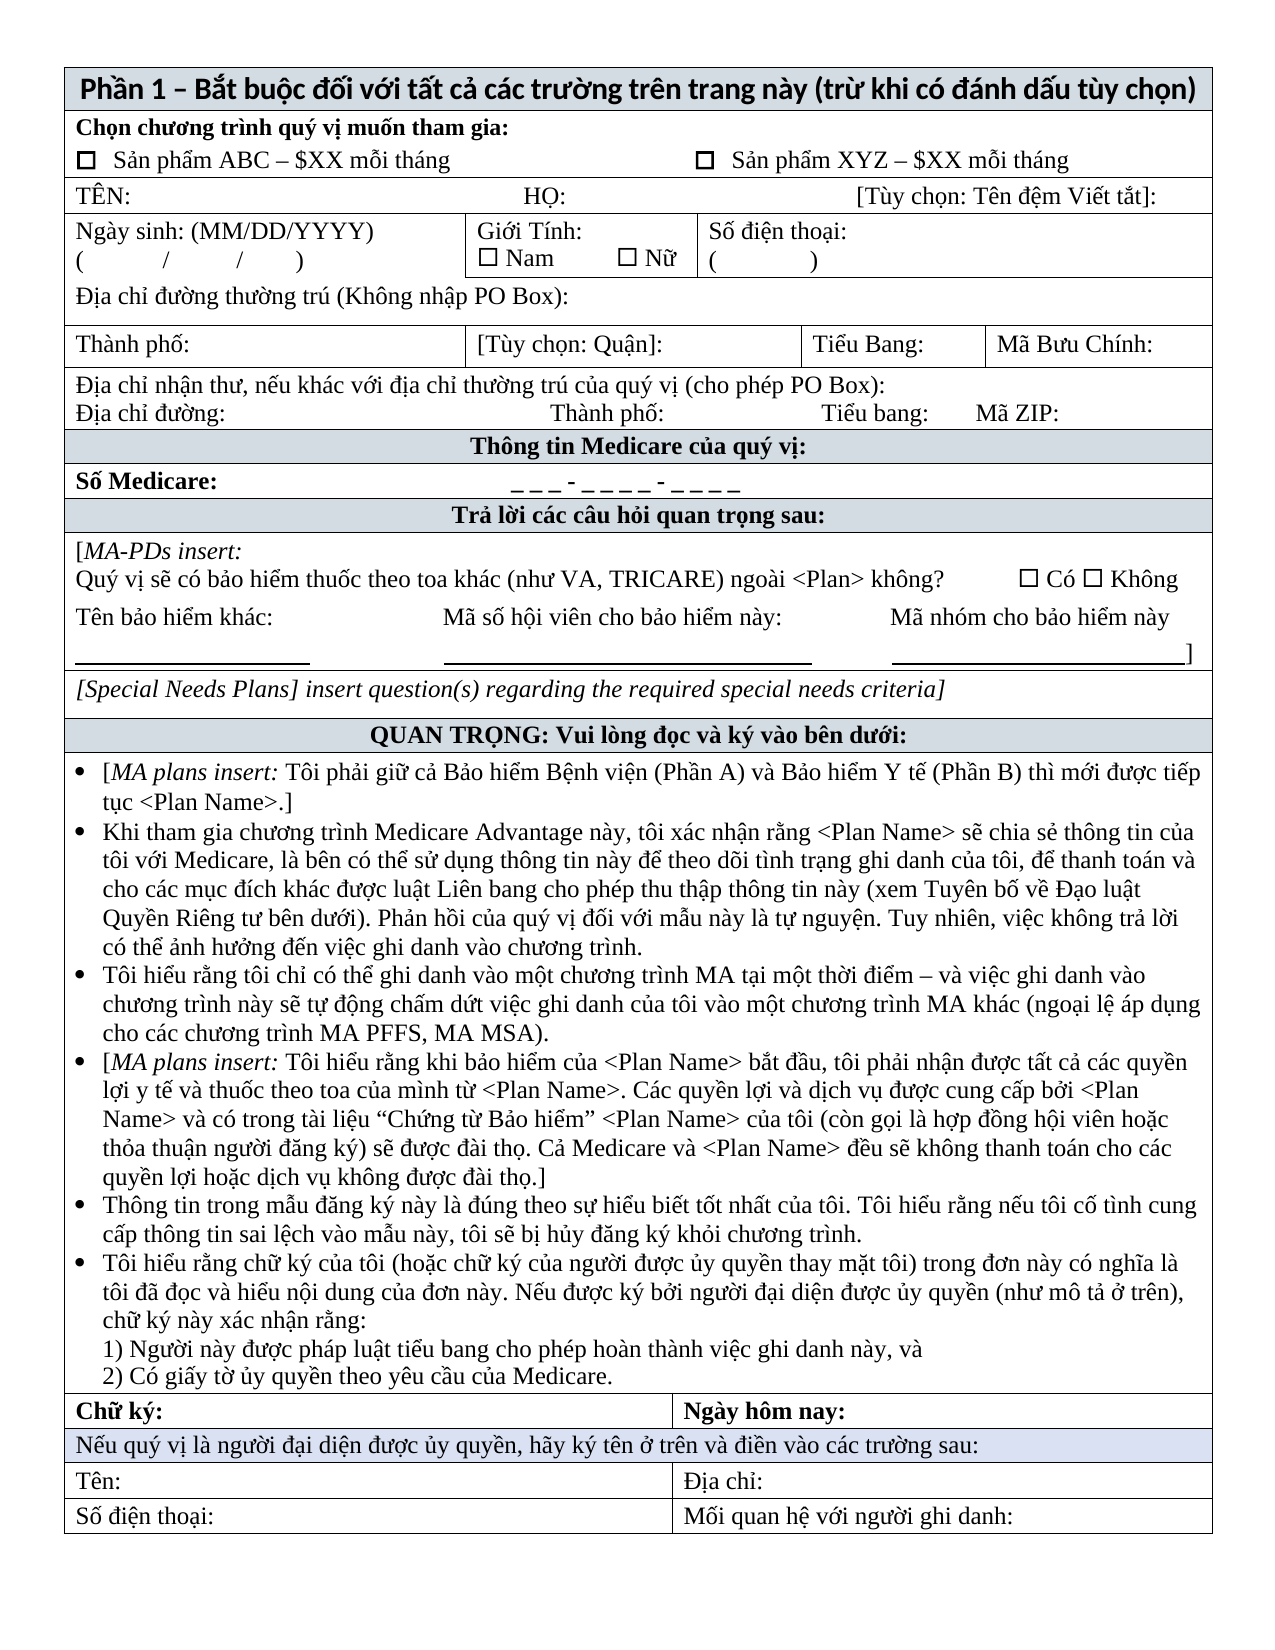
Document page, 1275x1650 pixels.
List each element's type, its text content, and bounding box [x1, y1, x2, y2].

table_cell QUAN TRỌNG: Vui lòng đọc và ký vào bên dưới: [65, 719, 1212, 752]
table_cell Số điện thoại: ( ) [698, 214, 1212, 277]
table_cell Mối quan hệ với người ghi danh: [673, 1499, 1212, 1533]
table_cell Ngày sinh: (MM/DD/YYYY) ( / / ) [65, 214, 465, 277]
table_cell Thông tin Medicare của quý vị: [65, 430, 1212, 463]
table_cell Địa chỉ: [673, 1463, 1212, 1497]
table_cell Nếu quý vị là người đại diện được ủy quyền, hãy ký tên ở trên và điền vào các trường sau: [65, 1429, 1212, 1462]
table_cell Số Medicare: _ _ _ - _ _ _ _ - _ _ _ _ [65, 464, 1212, 498]
table_cell Thành phố: [65, 326, 465, 367]
table_cell Sản phẩm XYZ – $XX mỗi tháng [683, 144, 1212, 177]
table_cell Tên: [65, 1463, 672, 1497]
table_cell Địa chỉ nhận thư, nếu khác với địa chỉ thường trú của quý vị (cho phép PO Box): Địa chỉ đường: Thành phố: Tiểu bang: Mã ZIP: [65, 368, 1212, 429]
table_cell TÊN: HỌ: [Tùy chọn: Tên đệm Viết tắt]: [65, 178, 1212, 213]
table_cell Sản phẩm ABC – $XX mỗi tháng [65, 144, 683, 177]
table_cell Chữ ký: [65, 1394, 672, 1428]
table_cell Địa chỉ đường thường trú (Không nhập PO Box): [65, 277, 1212, 325]
table_cell Mã Bưu Chính: [986, 326, 1212, 367]
table_cell Ngày hôm nay: [673, 1394, 1212, 1428]
table_cell Trả lời các câu hỏi quan trọng sau: [65, 499, 1212, 532]
table_cell [Tùy chọn: Quận]: [466, 326, 801, 367]
table_cell Tiểu Bang: [802, 326, 985, 367]
table_cell [MA-PDs insert: Quý vị sẽ có bảo hiểm thuốc theo toa khác (như VA, TRICARE) ngoài <Plan> không? Có Không Tên bảo hiểm khác: Mã số hội viên cho bảo hiểm này: Mã nhóm cho bảo hiểm này ] [65, 533, 1212, 670]
table_header Phần 1 – Bắt buộc đối với tất cả các trường trên trang này (trừ khi có đánh dấu tùy chọn) [65, 68, 1212, 110]
table_cell [MA plans insert: Tôi phải giữ cả Bảo hiểm Bệnh viện (Phần A) và Bảo hiểm Y tế (Phần B) thì mới được tiếp tục <Plan Name>.] Khi tham gia chương trình Medicare Advantage này, tôi xác nhận rằng <Plan Name> sẽ chia sẻ thông tin của tôi với Medicare, là bên có thể sử dụng thông tin này để theo dõi tình trạng ghi danh của tôi, để thanh toán và cho các mục đích khác được luật Liên bang cho phép thu thập thông tin này (xem Tuyên bố về Đạo luật Quyền Riêng tư bên dưới). Phản hồi của quý vị đối với mẫu này là tự nguyện. Tuy nhiên, việc không trả lời có thể ảnh hưởng đến việc ghi danh vào chương trình. Tôi hiểu rằng tôi chỉ có thể ghi danh vào một chương trình MA tại một thời điểm – và việc ghi danh vào chương trình này sẽ tự động chấm dứt việc ghi danh của tôi vào một chương trình MA khác (ngoại lệ áp dụng cho các chương trình MA PFFS, MA MSA). [MA plans insert: Tôi hiểu rằng khi bảo hiểm của <Plan Name> bắt đầu, tôi phải nhận được tất cả các quyền lợi y tế và thuốc theo toa của mình từ <Plan Name>. Các quyền lợi và dịch vụ được cung cấp bởi <Plan Name> và có trong tài liệu “Chứng từ Bảo hiểm” <Plan Name> của tôi (còn gọi là hợp đồng hội viên hoặc thỏa thuận người đăng ký) sẽ được đài thọ. Cả Medicare và <Plan Name> đều sẽ không thanh toán cho các quyền lợi hoặc dịch vụ không được đài thọ.] Thông tin trong mẫu đăng ký này là đúng theo sự hiểu biết tốt nhất của tôi. Tôi hiểu rằng nếu tôi cố tình cung cấp thông tin sai lệch vào mẫu này, tôi sẽ bị hủy đăng ký khỏi chương trình. Tôi hiểu rằng chữ ký của tôi (hoặc chữ ký của người được ủy quyền thay mặt tôi) trong đơn này có nghĩa là tôi đã đọc và hiểu nội dung của đơn này. Nếu được ký bởi người đại diện được ủy quyền (như mô tả ở trên), chữ ký này xác nhận rằng: Người này được pháp luật tiểu bang cho phép hoàn thành việc ghi danh này, và Có giấy tờ ủy quyền theo yêu cầu của Medicare. [65, 753, 1212, 1392]
table_cell Giới Tính: Nam Nữ [466, 214, 697, 277]
table_cell [Special Needs Plans] insert question(s) regarding the required special needs criteria] [65, 671, 1212, 718]
table_cell Chọn chương trình quý vị muốn tham gia: [65, 111, 1212, 144]
table_cell Số điện thoại: [65, 1499, 672, 1533]
